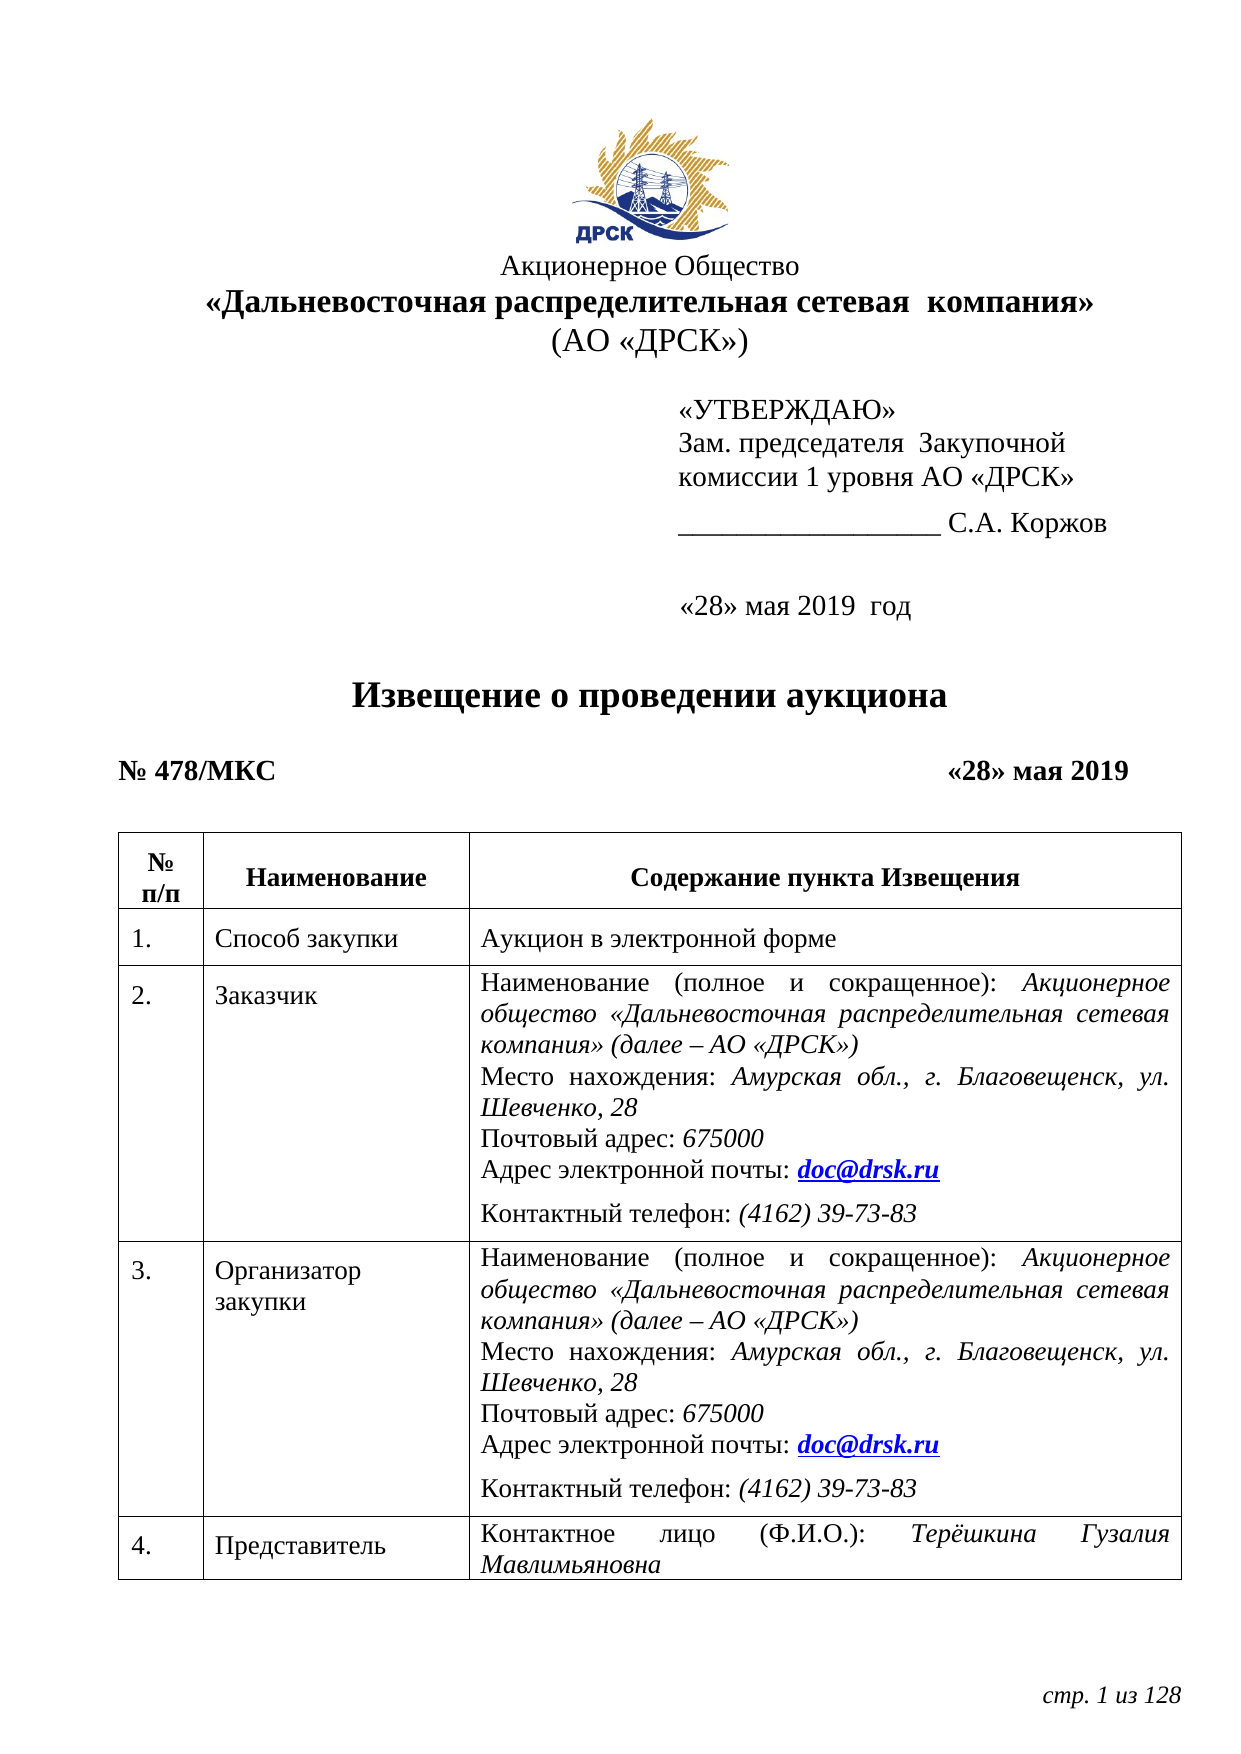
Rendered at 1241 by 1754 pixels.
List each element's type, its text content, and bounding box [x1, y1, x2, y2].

table_header Содержание пункта Извещения [470, 833, 1181, 908]
table_cell Наименование (полное и сокращенное): Акционерное общество «Дальневосточная распределительная сетевая компания» (далее – АО «ДРСК») Место нахождения: Амурская обл., г. Благовещенск, ул. Шевченко, 28 Почтовый адрес: 675000 Адрес электронной почты: doc@drsk.ru Контактный телефон: (4162) 39-73-83 [470, 1242, 1181, 1516]
text «УТВЕРЖДАЮ» [678, 392, 1181, 425]
table_cell Заказчик [204, 966, 469, 1241]
table_cell Организатор закупки [204, 1242, 469, 1516]
picture [570, 118, 729, 249]
table_cell Способ закупки [204, 909, 469, 965]
table_header Наименование [204, 833, 469, 908]
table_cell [204, 1517, 469, 1579]
text «Дальневосточная распределительная сетевая компания» [118, 282, 1181, 320]
text Акционерное Общество [118, 248, 1181, 282]
table_cell Аукцион в электронной форме [470, 909, 1181, 965]
text «28» мая 2019 год [679, 588, 1181, 622]
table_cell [470, 1517, 1181, 1579]
table_cell [119, 1517, 203, 1579]
text комиссии 1 уровня АО «ДРСК» [678, 459, 1181, 492]
text Зам. председателя Закупочной [678, 425, 1181, 459]
text № 478/МКС «28» мая 2019 [118, 753, 1181, 786]
text (АО «ДРСК») [118, 320, 1181, 358]
table_header № п/п [119, 833, 203, 908]
text Извещение о проведении аукциона [118, 672, 1181, 715]
table_cell [119, 909, 203, 965]
text __________________ С.А. Коржов [678, 505, 1181, 538]
table_cell Наименование (полное и сокращенное): Акционерное общество «Дальневосточная распределительная сетевая компания» (далее – АО «ДРСК») Место нахождения: Амурская обл., г. Благовещенск, ул. Шевченко, 28 Почтовый адрес: 675000 Адрес электронной почты: doc@drsk.ru Контактный телефон: (4162) 39-73-83 [470, 966, 1181, 1241]
table_cell [119, 966, 203, 1241]
table_cell [119, 1242, 203, 1516]
